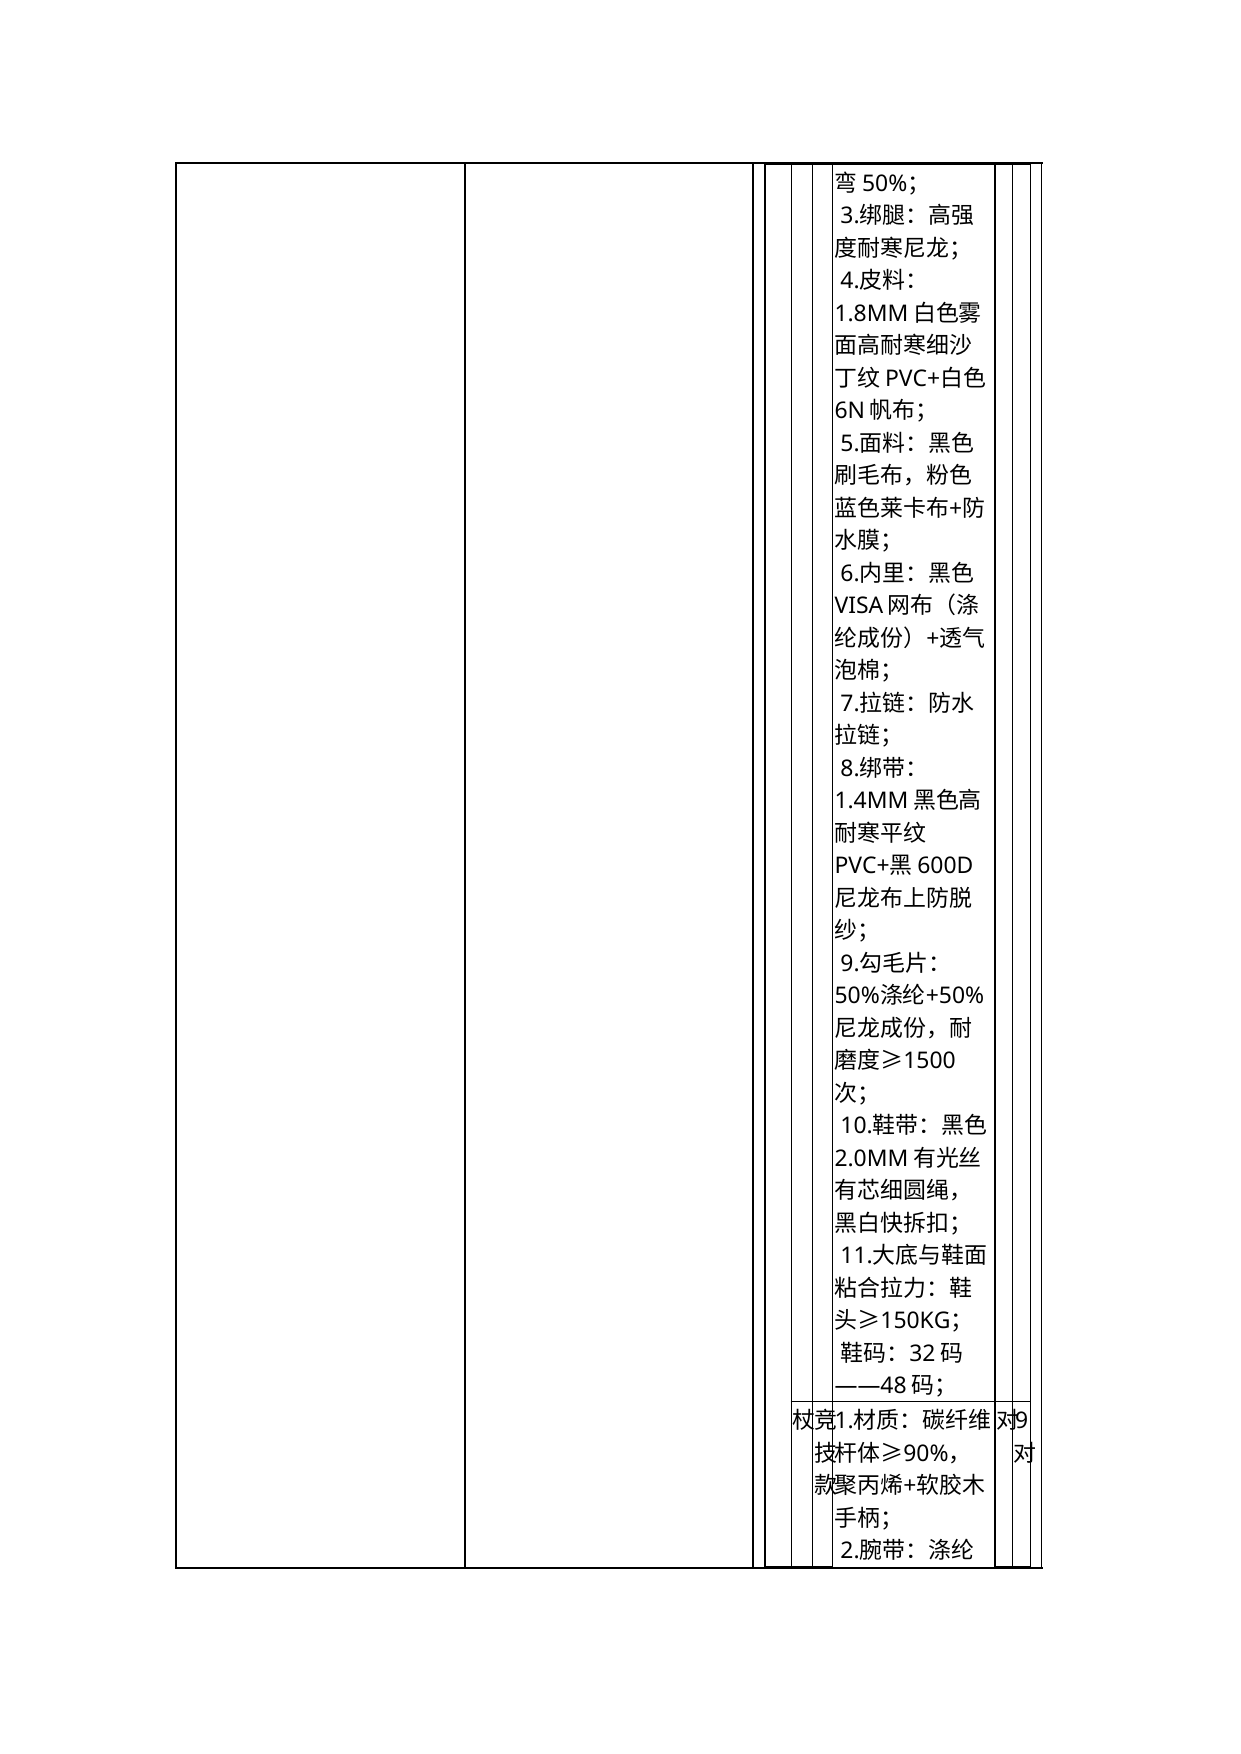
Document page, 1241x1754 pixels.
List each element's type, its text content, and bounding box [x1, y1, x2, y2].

table_cell [466, 164, 752, 1567]
table_cell [754, 164, 764, 1567]
table_cell [766, 165, 791, 1566]
table_cell 5 [177, 164, 464, 1567]
table_cell [1031, 164, 1041, 1567]
